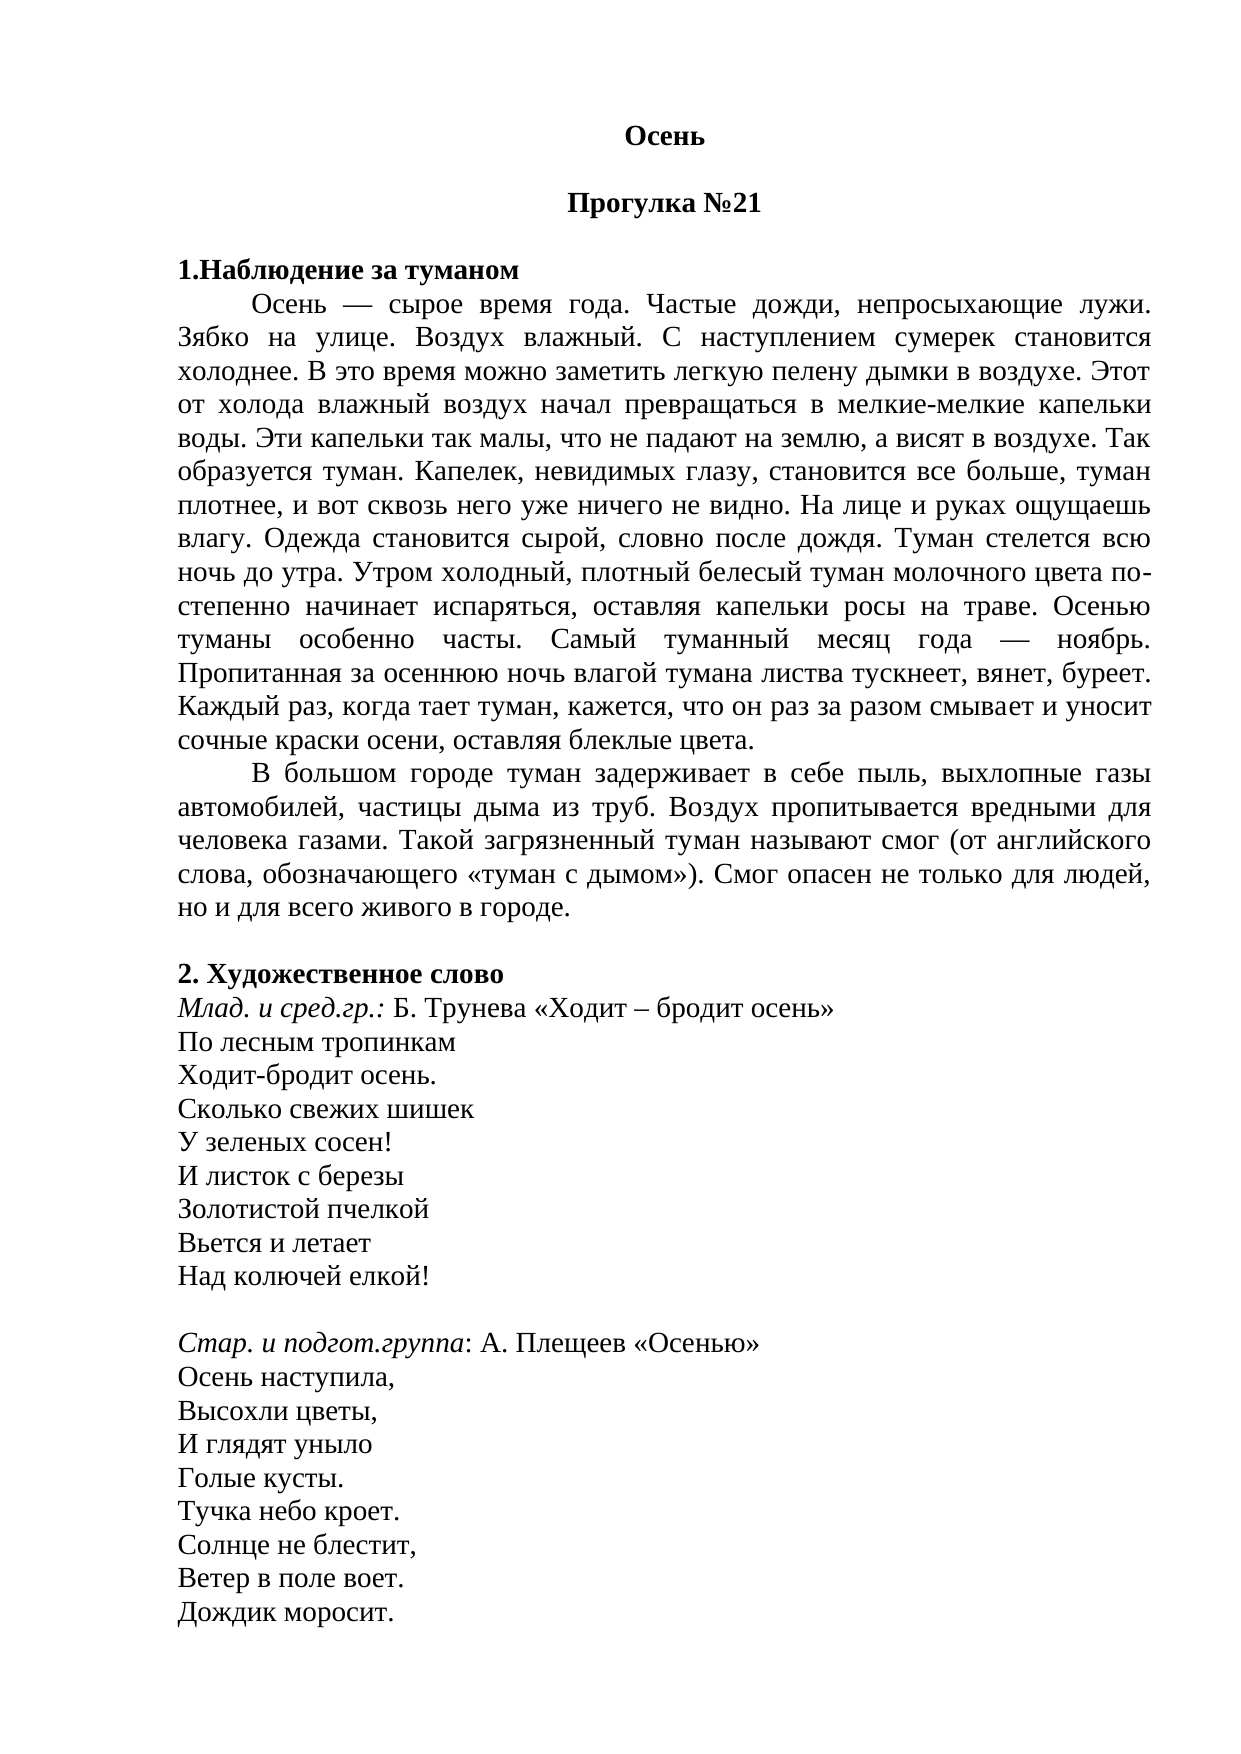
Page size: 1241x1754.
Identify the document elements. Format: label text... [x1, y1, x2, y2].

text Осень [177, 118, 1152, 152]
text В большом городе туман задерживает в себе пыль, выхлопные газы автомобилей, частицы дыма из труб. Воздух пропитывается вредными для человека газами. Такой загрязненный туман называют смог (от английского слова, обозначающего «туман с дымом»). Смог опасен не только для людей, но и для всего живого в городе. [177, 755, 1152, 923]
text Осень наступила, [177, 1359, 1152, 1393]
text Золотистой пчелкой [177, 1191, 1152, 1225]
text 1.Наблюдение за туманом [177, 252, 1152, 286]
text Вьется и летает [177, 1225, 1152, 1258]
text 2. Художественное слово [177, 957, 1152, 990]
text Ветер в поле воет. [177, 1560, 1152, 1594]
text По лесным тропинкам [177, 1024, 1152, 1057]
text Солнце не блестит, [177, 1527, 1152, 1560]
text Прогулка №21 [177, 185, 1152, 219]
text Ходит-бродит осень. [177, 1057, 1152, 1091]
text Млад. и сред.гр.: Б. Трунева «Ходит – бродит осень» [177, 990, 1152, 1024]
text И глядят уныло [177, 1426, 1152, 1460]
text Над колючей елкой! [177, 1258, 1152, 1292]
text Сколько свежих шишек [177, 1091, 1152, 1124]
text Дождик моросит. [177, 1594, 1152, 1627]
text Осень — сырое время года. Частые дожди, непросыхающие лужи. Зябко на улице. Воздух влажный. С наступлением сумерек становится холоднее. В это время можно заметить легкую пелену дымки в воздухе. Этот от холода влажный воздух начал превращаться в мелкие-мелкие капельки воды. Эти капельки так малы, что не падают на землю, а висят в воздухе. Так образуется туман. Капелек, невидимых глазу, становится все больше, туман плотнее, и вот сквозь него уже ничего не видно. На лице и руках ощущаешь влагу. Одежда становится сырой, словно после дождя. Туман стелется всю ночь до утра. Утром холодный, плотный белесый туман молочного цвета постепенно начинает испаряться, оставляя капельки росы на траве. Осенью туманы особенно часты. Самый туманный месяц года — ноябрь. Пропитанная за осеннюю ночь влагой тумана листва тускнеет, вянет, буреет. Каждый раз, когда тает туман, кажется, что он раз за разом смывает и уносит сочные краски осени, оставляя блеклые цвета. [177, 286, 1152, 755]
text Высохли цветы, [177, 1393, 1152, 1426]
text У зеленых сосен! [177, 1124, 1152, 1158]
text Стар. и подгот.группа: А. Плещеев «Осенью» [177, 1326, 1152, 1359]
text Голые кусты. [177, 1460, 1152, 1493]
text И листок с березы [177, 1158, 1152, 1191]
text Тучка небо кроет. [177, 1493, 1152, 1527]
